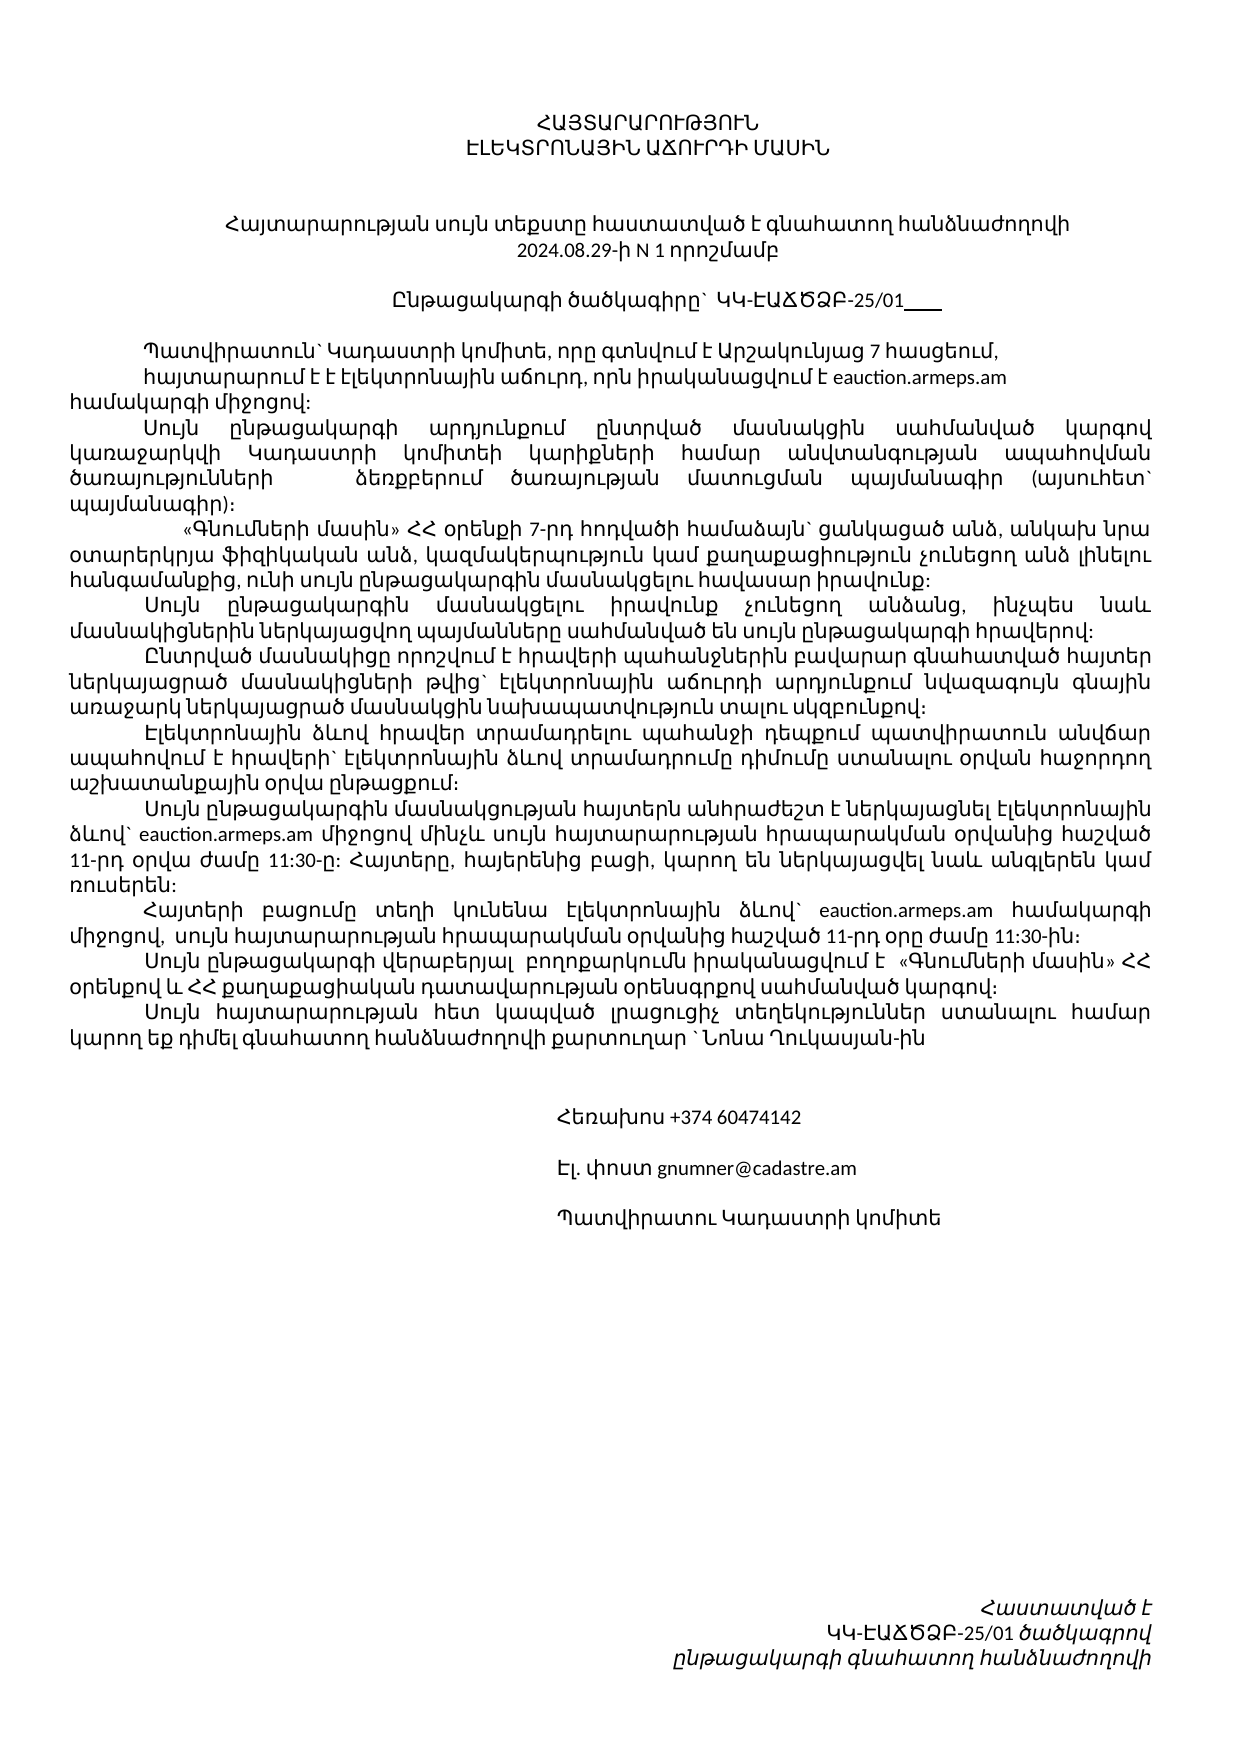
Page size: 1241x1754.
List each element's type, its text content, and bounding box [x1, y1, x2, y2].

text հայտարարում է է էլեկտրոնային աճուրդ, որն իրականացվում է eauction.armeps.am համակարգի միջոցով: [69, 364, 1152, 415]
text Սույն ընթացակարգին մասնակցության հայտերն անհրաժեշտ է ներկայացնել էլեկտրոնային ձևով` eauction.armeps.am միջոցով մինչև սույն հայտարարության հրապարակման օրվանից հաշված 11-րդ օրվա ժամը 11:30-ը: Հայտերը, հայերենից բացի, կարող են ներկայացվել նաև անգլերեն կամ ռուսերեն: [69, 796, 1152, 898]
text ՀԱՅՏԱՐԱՐՈՒԹՅՈՒՆ [69, 110, 1152, 135]
text 2024.08.29 -ի N 1 որոշմամբ [69, 237, 1152, 262]
text Էլ. փոստ gnumner@cadastre.am [69, 1155, 1152, 1180]
text Էլեկտրոնային ձևով հրավեր տրամադրելու պահանջի դեպքում պատվիրատուն անվճար ապահովում է հրավերի` էլեկտրոնային ձևով տրամադրումը դիմումը ստանալու օրվան հաջորդող աշխատանքային օրվա ընթացքում։ [69, 720, 1152, 796]
text Հաստատված է [69, 1595, 1152, 1620]
text Պատվիրատուն` Կադաստրի կոմիտե, որը գտնվում է Արշակունյաց 7 հասցեում, [69, 338, 1152, 364]
text Ընթացակարգի ծածկագիրը` ԿԿ-ԷԱՃԾՁԲ-25/01 [69, 288, 1152, 313]
text Ընտրված մասնակիցը որոշվում է հրավերի պահանջներին բավարար գնահատված հայտեր ներկայացրած մասնակիցների թվից` էլեկտրոնային աճուրդի արդյունքում նվազագույն գնային առաջարկ ներկայացրած մասնակցին նախապատվություն տալու սկզբունքով։ [69, 643, 1152, 720]
text Հայտարարության սույն տեքստը հաստատված է գնահատող հանձնաժողովի [69, 211, 1152, 237]
text Պատվիրատու Կադաստրի կոմիտե [69, 1206, 1152, 1231]
text ընթացակարգի գնահատող հանձնաժողովի [69, 1646, 1152, 1671]
text ԷԼԵԿՏՐՈՆԱՅԻՆ ԱՃՈՒՐԴԻ ՄԱՍԻՆ [69, 135, 1152, 161]
text «Գնումների մասին» ՀՀ օրենքի 7-րդ հոդվածի համաձայն` ցանկացած անձ, անկախ նրա օտարերկրյա ֆիզիկական անձ, կազմակերպություն կամ քաղաքացիություն չունեցող անձ լինելու հանգամանքից, ունի սույն ընթացակարգին մասնակցելու հավասար իրավունք: [69, 516, 1152, 593]
text Սույն ընթացակարգին մասնակցելու իրավունք չունեցող անձանց, ինչպես նաև մասնակիցներին ներկայացվող պայմանները սահմանված են սույն ընթացակարգի հրավերով: [69, 593, 1152, 643]
text Սույն հայտարարության հետ կապված լրացուցիչ տեղեկություններ ստանալու համար կարող եք դիմել գնահատող հանձնաժողովի քարտուղար ` Նոնա Ղուկասյան-ին [69, 999, 1152, 1050]
text Հեռախոս +374 60474142 [69, 1104, 1152, 1129]
text ԿԿ-ԷԱՃԾՁԲ-25/01 ծածկագրով [69, 1620, 1152, 1646]
text Սույն ընթացակարգի վերաբերյալ բողոքարկումն իրականացվում է «Գնումների մասին» ՀՀ օրենքով և ՀՀ քաղաքացիական դատավարության օրենսգրքով սահմանված կարգով։ [69, 948, 1152, 999]
text Սույն ընթացակարգի արդյունքում ընտրված մասնակցին սահմանված կարգով կառաջարկվի Կադաստրի կոմիտեի կարիքների համար անվտանգության ապահովման ծառայությունների ձեռքբերում ծառայության մատուցման պայմանագիր (այսուհետ` պայմանագիր)։ [69, 415, 1152, 516]
text Հայտերի բացումը տեղի կունենա էլեկտրոնային ձևով` eauction.armeps.am համակարգի միջոցով, սույն հայտարարության հրապարակման օրվանից հաշված 11-րդ օրը ժամը 11:30-ին։ [69, 898, 1152, 948]
